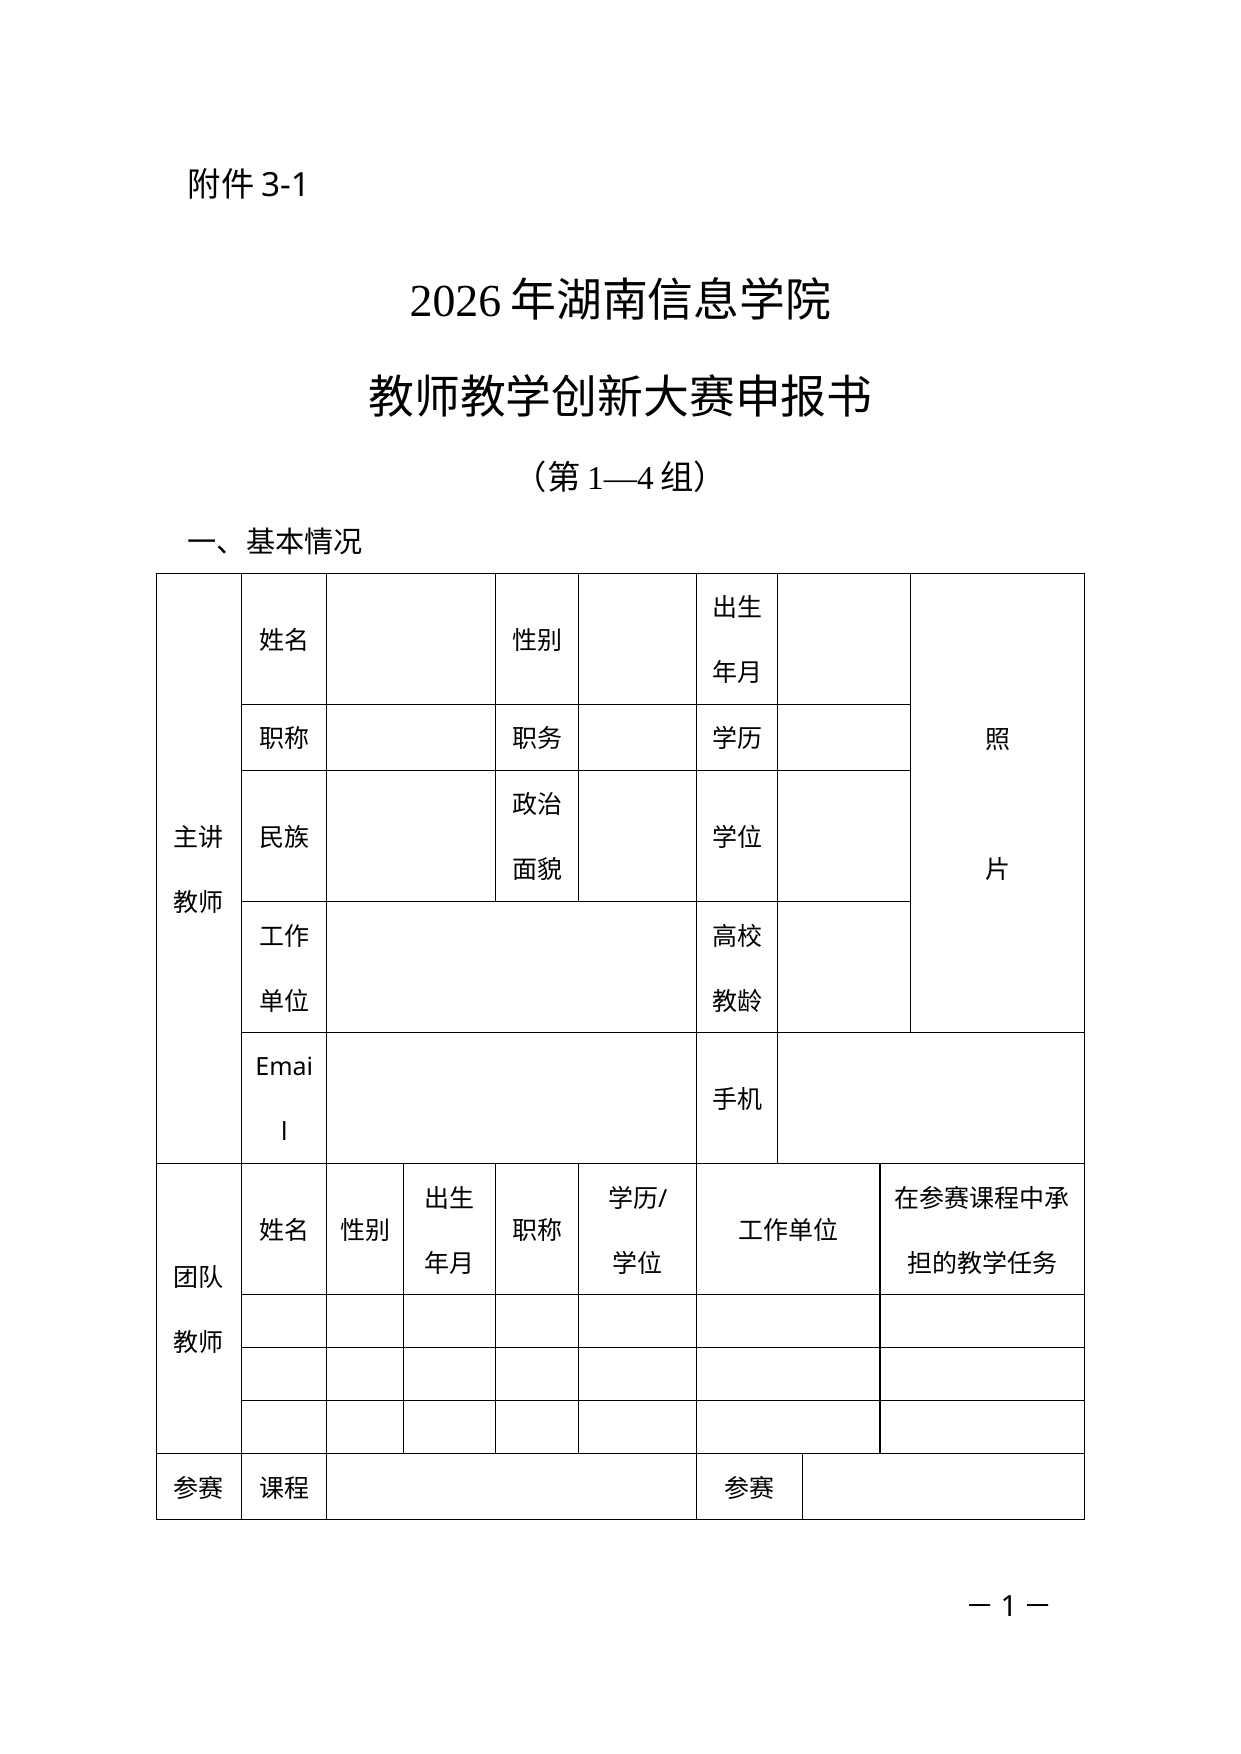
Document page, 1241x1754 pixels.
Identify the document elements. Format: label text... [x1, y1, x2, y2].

table_cell 参赛 课程 情况 [157, 1454, 241, 1519]
table_cell 工作单位 [242, 902, 326, 1032]
table_cell [327, 1401, 403, 1453]
table_cell [496, 1401, 578, 1453]
table_cell [327, 1295, 403, 1347]
table_cell 课程名称 [242, 1454, 326, 1519]
table_cell [579, 1401, 696, 1453]
table_cell Email [242, 1033, 326, 1163]
table_cell 职称 [242, 705, 326, 769]
table_cell [579, 1295, 696, 1347]
table_cell [404, 1295, 495, 1347]
table_cell 民族 [242, 771, 326, 901]
table_cell [242, 1348, 326, 1400]
table_cell 高校教龄 [697, 902, 777, 1032]
table_cell [697, 1401, 879, 1453]
table_cell [579, 1348, 696, 1400]
table_cell [327, 771, 495, 901]
table_cell 参赛 组别 [697, 1454, 802, 1519]
table_cell 学历/ 学位 [579, 1164, 696, 1294]
table_cell [327, 1454, 696, 1519]
table_cell [327, 705, 495, 769]
text 附件3-1 [187, 150, 1053, 215]
table_cell [881, 1401, 1084, 1453]
table_cell 手机 [697, 1033, 777, 1163]
table_header 照 片 [911, 574, 1084, 1032]
table_cell [778, 1033, 1084, 1163]
table_cell 学历 [697, 705, 777, 769]
table_cell [579, 705, 696, 769]
table_header 主讲教师 [157, 574, 241, 1163]
text （第1—4组） [187, 442, 1053, 507]
table_cell 性别 [327, 1164, 403, 1294]
table_header [327, 574, 495, 703]
table_cell 政治 面貌 [496, 771, 578, 901]
table_cell [778, 705, 910, 769]
table_cell [579, 771, 696, 901]
table_cell 在参赛课程中承担的教学任务 [881, 1164, 1084, 1294]
table_cell [404, 1348, 495, 1400]
table_cell [881, 1295, 1084, 1347]
table_cell 学位 [697, 771, 777, 901]
table_cell [242, 1295, 326, 1347]
table_cell [496, 1348, 578, 1400]
table_header 姓名 [242, 574, 326, 703]
table_cell [881, 1348, 1084, 1400]
table_cell [327, 1033, 696, 1163]
table_cell [697, 1295, 879, 1347]
table_cell 团队教师 [157, 1164, 241, 1453]
table_cell 工作单位 [697, 1164, 879, 1294]
text 2026年湖南信息学院 [187, 247, 1053, 345]
table_cell [803, 1454, 1084, 1519]
table_cell [496, 1295, 578, 1347]
table_cell [697, 1348, 879, 1400]
table_cell 职称 [496, 1164, 578, 1294]
table_cell [327, 1348, 403, 1400]
table_cell [778, 771, 910, 901]
table_cell 姓名 [242, 1164, 326, 1294]
text 一、基本情况 [187, 507, 1053, 572]
text 教师教学创新大赛申报书 [187, 345, 1053, 442]
table_header 性别 [496, 574, 578, 703]
table_header [778, 574, 910, 703]
table_cell [404, 1401, 495, 1453]
table_cell 出生 年月 [404, 1164, 495, 1294]
table_cell [327, 902, 696, 1032]
table_cell [778, 902, 910, 1032]
table_header [579, 574, 696, 703]
table_cell [242, 1401, 326, 1453]
table_cell 职务 [496, 705, 578, 769]
table_header 出生 年月 [697, 574, 777, 703]
